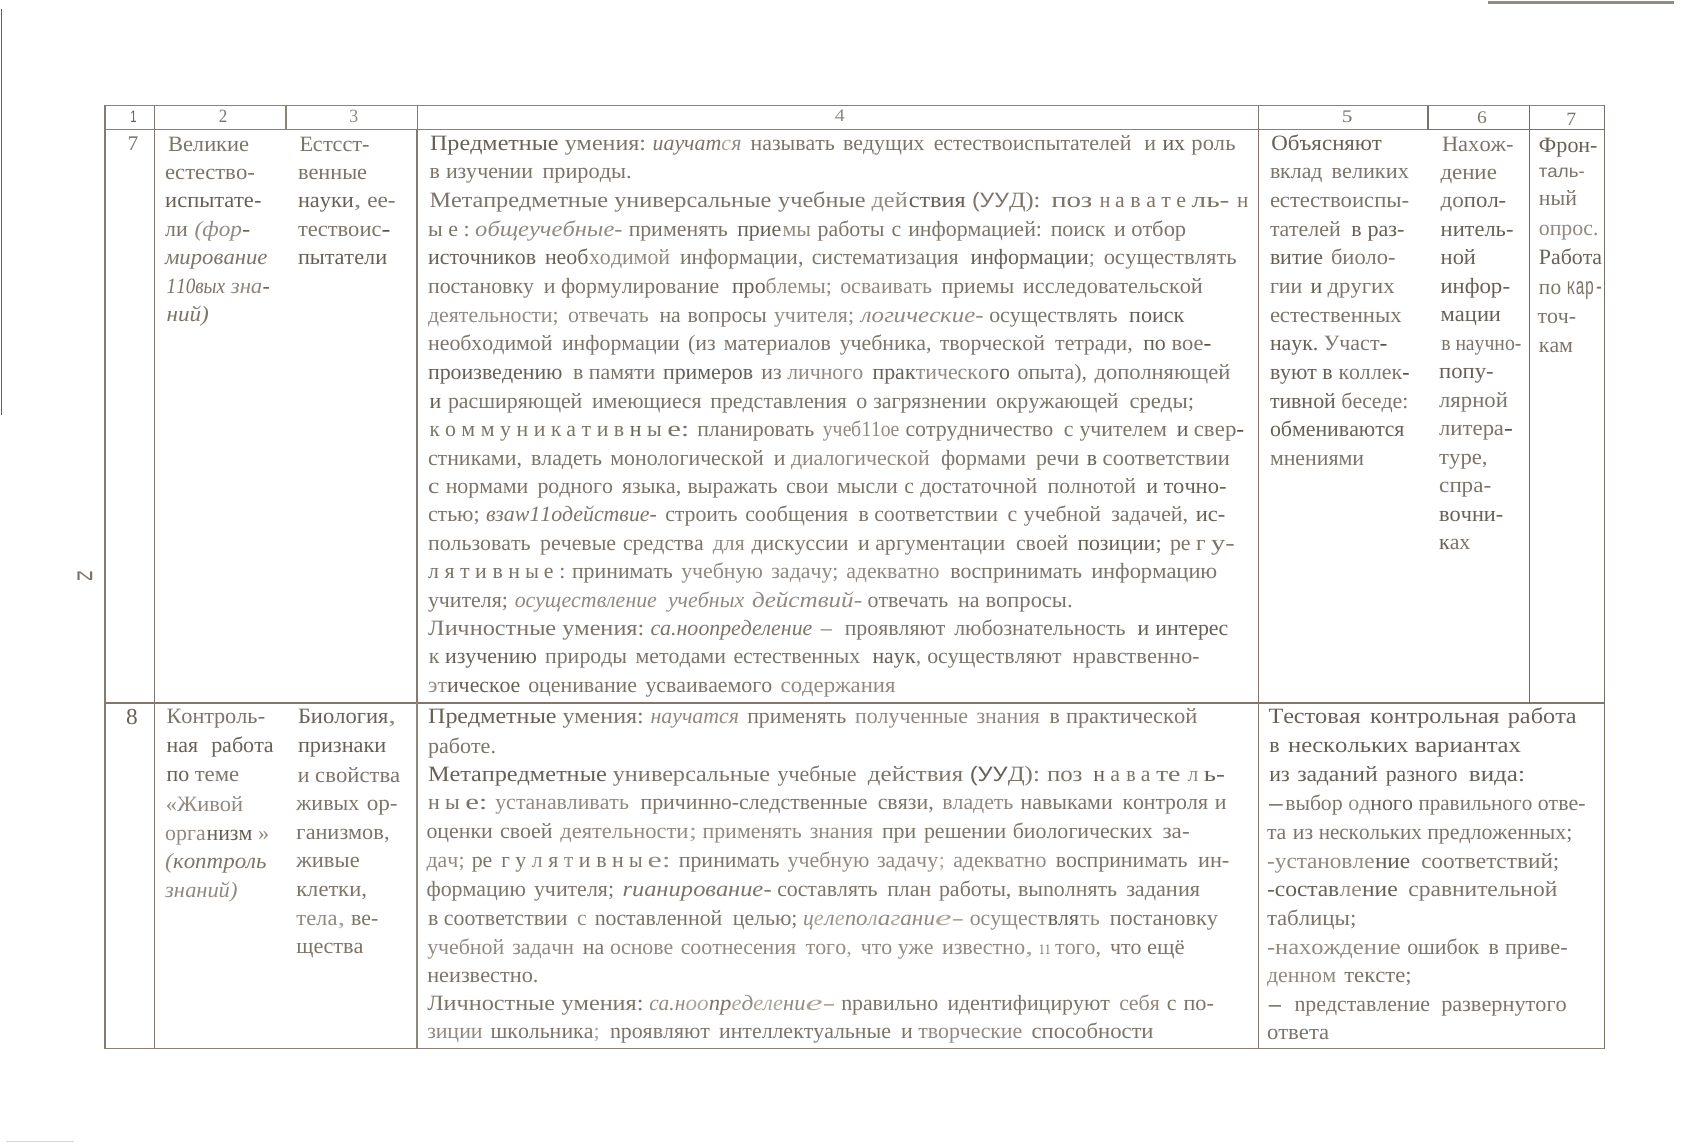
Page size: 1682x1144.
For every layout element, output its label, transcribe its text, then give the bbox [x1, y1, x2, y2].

text N [75, 569, 1619, 583]
